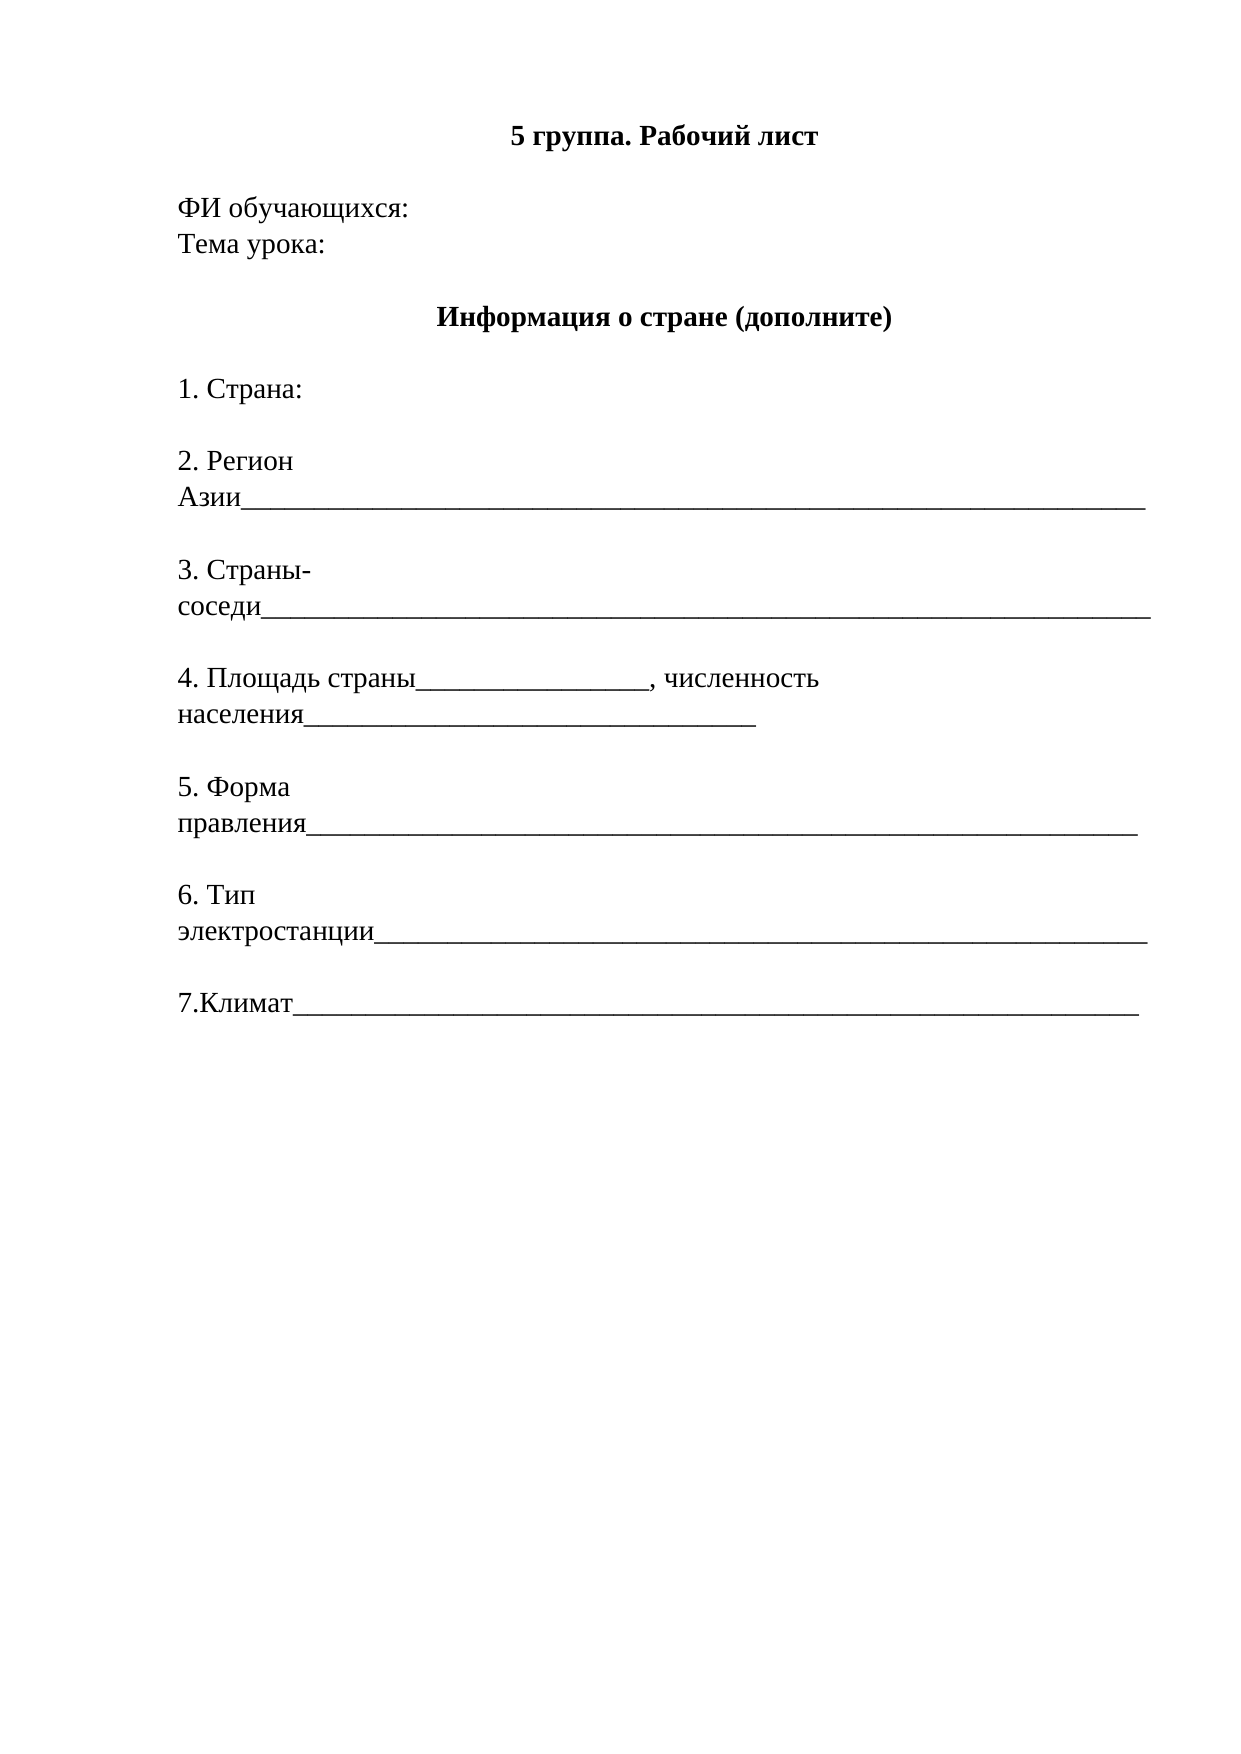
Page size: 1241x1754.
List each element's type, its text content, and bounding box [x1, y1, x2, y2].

text 2. Регион Азии______________________________________________________________ [177, 443, 1152, 513]
text 5. Форма правления_________________________________________________________ [177, 769, 1152, 838]
text Тема урока: [177, 227, 1152, 260]
text 7.Климат__________________________________________________________ [177, 986, 1152, 1019]
text 6. Тип электростанции_____________________________________________________ [177, 877, 1152, 947]
text 4. Площадь страны________________, численность населения_______________________________ [177, 660, 1152, 730]
text Информация о стране (дополните) [177, 299, 1152, 332]
text 3. Страны-соседи_____________________________________________________________ [177, 552, 1152, 622]
text ФИ обучающихся: [177, 190, 1152, 224]
text 1. Страна: [177, 371, 1152, 405]
text 5 группа. Рабочий лист [177, 118, 1152, 152]
